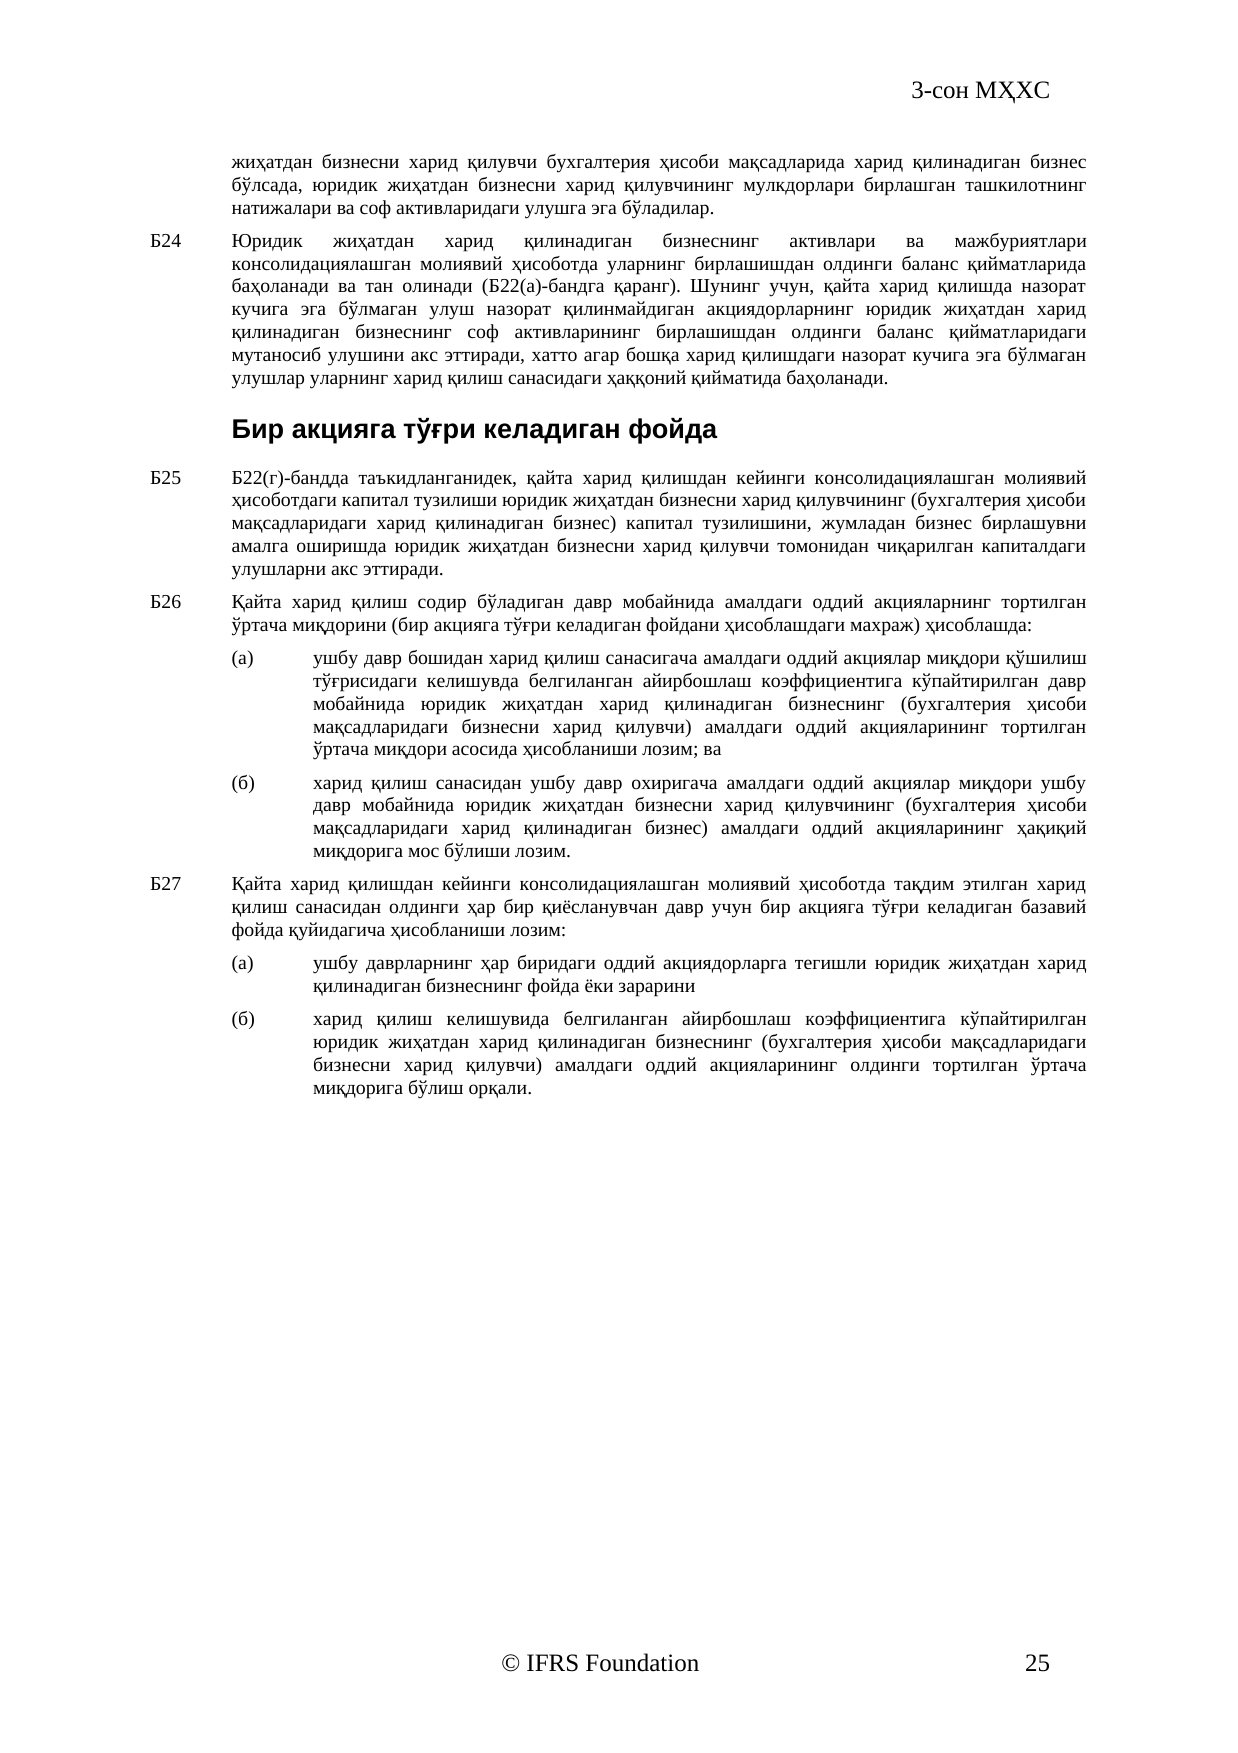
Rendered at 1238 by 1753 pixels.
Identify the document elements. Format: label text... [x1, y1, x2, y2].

text (б) харид қилиш келишувида белгиланган айирбошлаш коэффициентига кўпайтирилган юридик жиҳатдан харид қилинадиган бизнеснинг (бухгалтерия ҳисоби мақсадларидаги бизнесни харид қилувчи) амалдаги оддий акцияларининг олдинги тортилган ўртача миқдорига бўлиш орқали. [231, 1007, 1087, 1098]
text Б27 Қайта харид қилишдан кейинги консолидациялашган молиявий ҳисоботда тақдим этилган харид қилиш санасидан олдинги ҳар бир қиёсланувчан давр учун бир акцияга тўғри келадиган базавий фойда қуйидагича ҳисобланиши лозим: [150, 872, 1087, 941]
text Б24 Юридик жиҳатдан харид қилинадиган бизнеснинг активлари ва мажбуриятлари консолидациялашган молиявий ҳисоботда уларнинг бирлашишдан олдинги баланс қийматларида баҳоланади ва тан олинади (Б22(a)-бандга қаранг). Шунинг учун, қайта харид қилишда назорат кучига эга бўлмаган улуш назорат қилинмайдиган акциядорларнинг юридик жиҳатдан харид қилинадиган бизнеснинг соф активларининг бирлашишдан олдинги баланс қийматларидаги мутаносиб улушини акс эттиради, хатто агар бошқа харид қилишдаги назорат кучига эга бўлмаган улушлар уларнинг харид қилиш санасидаги ҳаққоний қийматида баҳоланади. [150, 229, 1087, 388]
text Б26 Қайта харид қилиш содир бўладиган давр мобайнида амалдаги оддий акцияларнинг тортилган ўртача миқдорини (бир акцияга тўғри келадиган фойдани ҳисоблашдаги махраж) ҳисоблашда: [150, 590, 1087, 636]
text Б25 Б22(г)-бандда таъкидланганидек, қайта харид қилишдан кейинги консолидациялашган молиявий ҳисоботдаги капитал тузилиши юридик жиҳатдан бизнесни харид қилувчининг (бухгалтерия ҳисоби мақсадларидаги харид қилинадиган бизнес) капитал тузилишини, жумладан бизнес бирлашувни амалга оширишда юридик жиҳатдан бизнесни харид қилувчи томонидан чиқарилган капиталдаги улушларни акс эттиради. [150, 466, 1087, 580]
text (б) харид қилиш санасидан ушбу давр охиригача амалдаги оддий акциялар миқдори ушбу давр мобайнида юридик жиҳатдан бизнесни харид қилувчининг (бухгалтерия ҳисоби мақсадларидаги харид қилинадиган бизнес) амалдаги оддий акцияларининг ҳақиқий миқдорига мос бўлиши лозим. [231, 771, 1087, 862]
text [150, 150, 1087, 218]
text (a) ушбу даврларнинг ҳар биридаги оддий акциядорларга тегишли юридик жиҳатдан харид қилинадиган бизнеснинг фойда ёки зарарини [231, 951, 1087, 997]
text (a) ушбу давр бошидан харид қилиш санасигача амалдаги оддий акциялар миқдори қўшилиш тўғрисидаги келишувда белгиланган айирбошлаш коэффициентига кўпайтирилган давр мобайнида юридик жиҳатдан харид қилинадиган бизнеснинг (бухгалтерия ҳисоби мақсадларидаги бизнесни харид қилувчи) амалдаги оддий акцияларининг тортилган ўртача миқдори асосида ҳисобланиши лозим; ва [231, 646, 1087, 760]
text Бир акцияга тўғри келадиган фойда [231, 413, 1087, 445]
